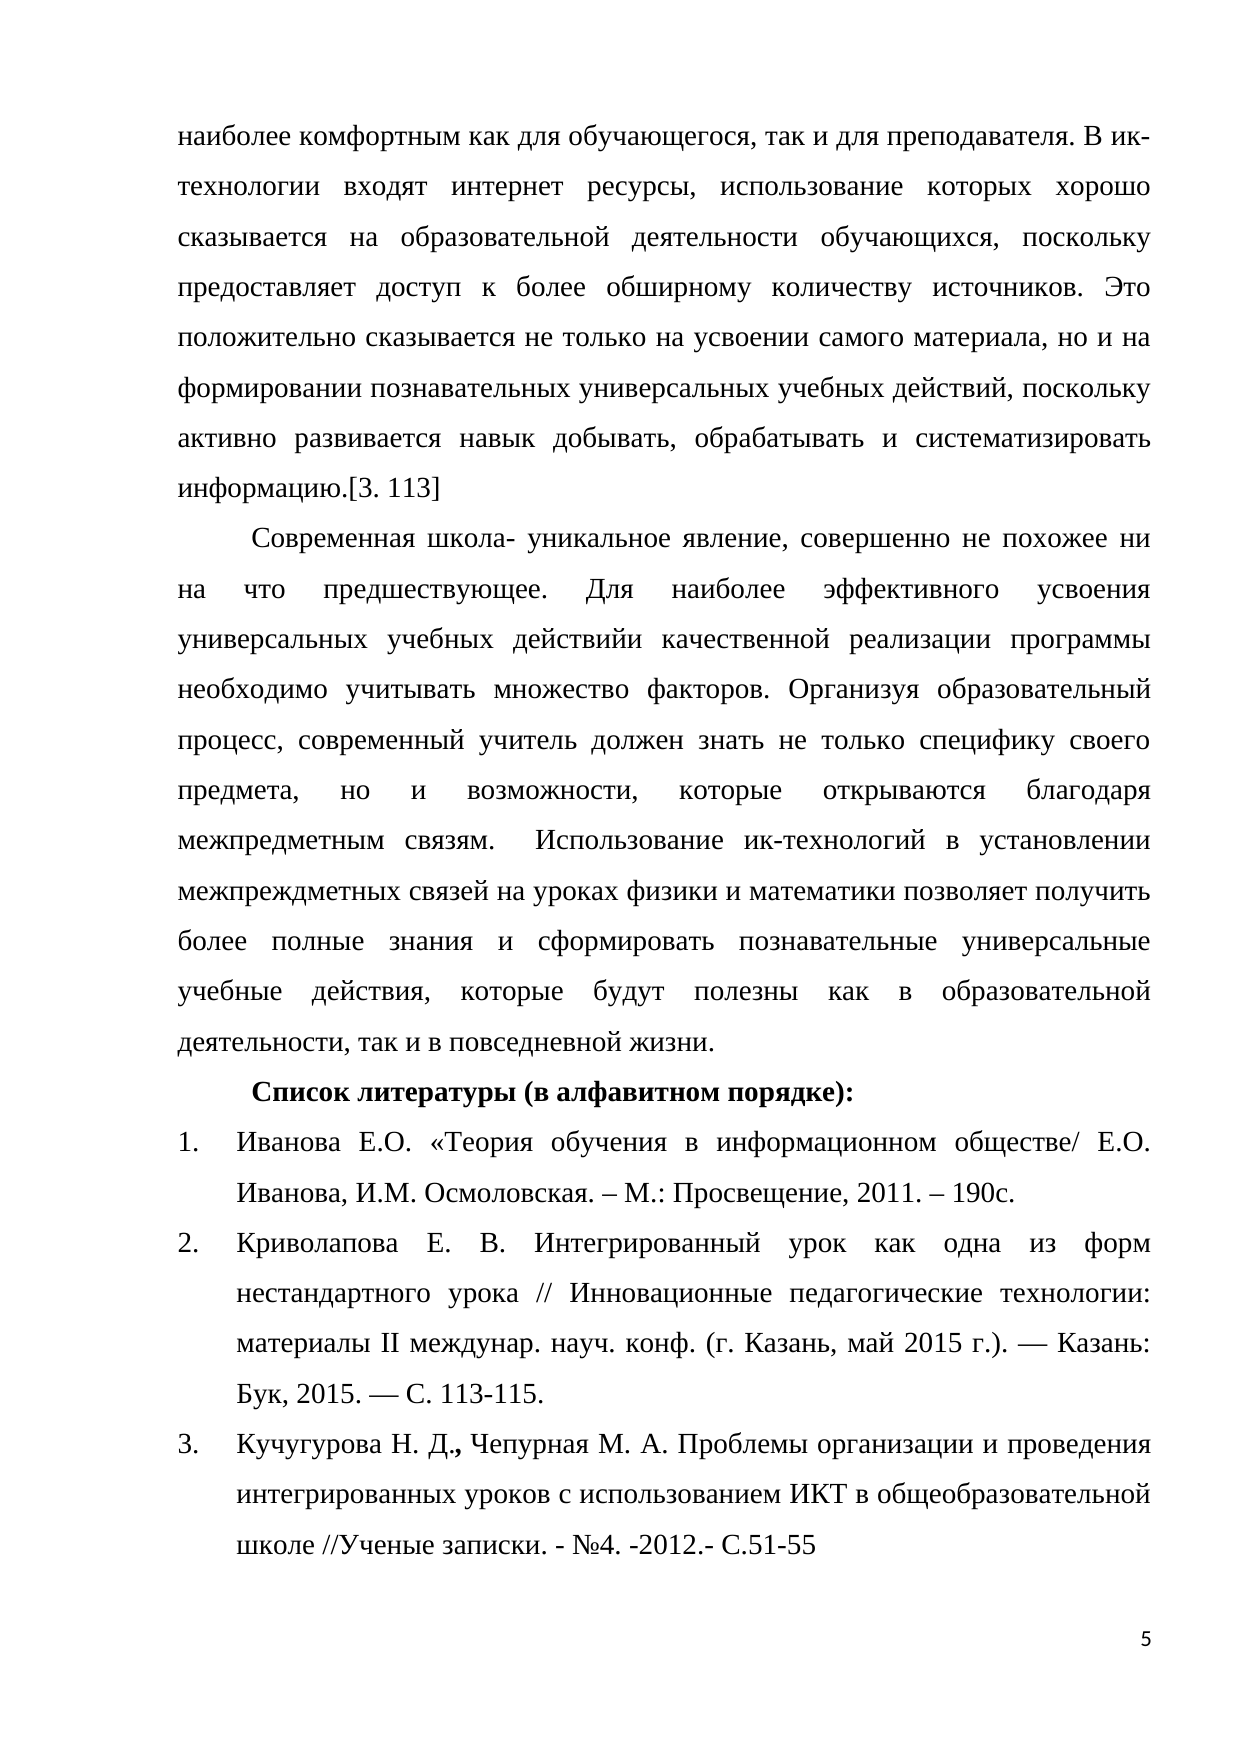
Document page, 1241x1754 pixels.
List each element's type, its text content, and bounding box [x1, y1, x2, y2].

list Кучугурова Н. Д., Чепурная М. А. Проблемы организации и проведения интегрированных уроков с использованием ИКТ в общеобразовательной школе //Ученые записки. - №4. -2012.- С.51-55 [177, 1426, 1152, 1560]
text Список литературы (в алфавитном порядке): [177, 1074, 1152, 1108]
text Современная школа- уникальное явление, совершенно не похожее ни на что предшествующее. Для наиболее эффективного усвоения универсальных учебных действийи качественной реализации программы необходимо учитывать множество факторов. Организуя образовательный процесс, современный учитель должен знать не только специфику своего предмета, но и возможности, которые открываются благодаря межпредметным связям. Использование ик-технологий в установлении межпреждметных связей на уроках физики и математики позволяет получить более полные знания и сформировать познавательные универсальные учебные действия, которые будут полезны как в образовательной деятельности, так и в повседневной жизни. [177, 521, 1152, 1057]
list Иванова Е.О. «Теория обучения в информационном обществе/ Е.О. Иванова, И.М. Осмоловская. – М.: Просвещение, 2011. – 190с. [177, 1124, 1152, 1208]
list Криволапова Е. В. Интегрированный урок как одна из форм нестандартного урока // Инновационные педагогические технологии: материалы II междунар. науч. конф. (г. Казань, май 2015 г.). — Казань: Бук, 2015. — С. 113-115. [177, 1225, 1152, 1409]
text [177, 118, 1152, 504]
